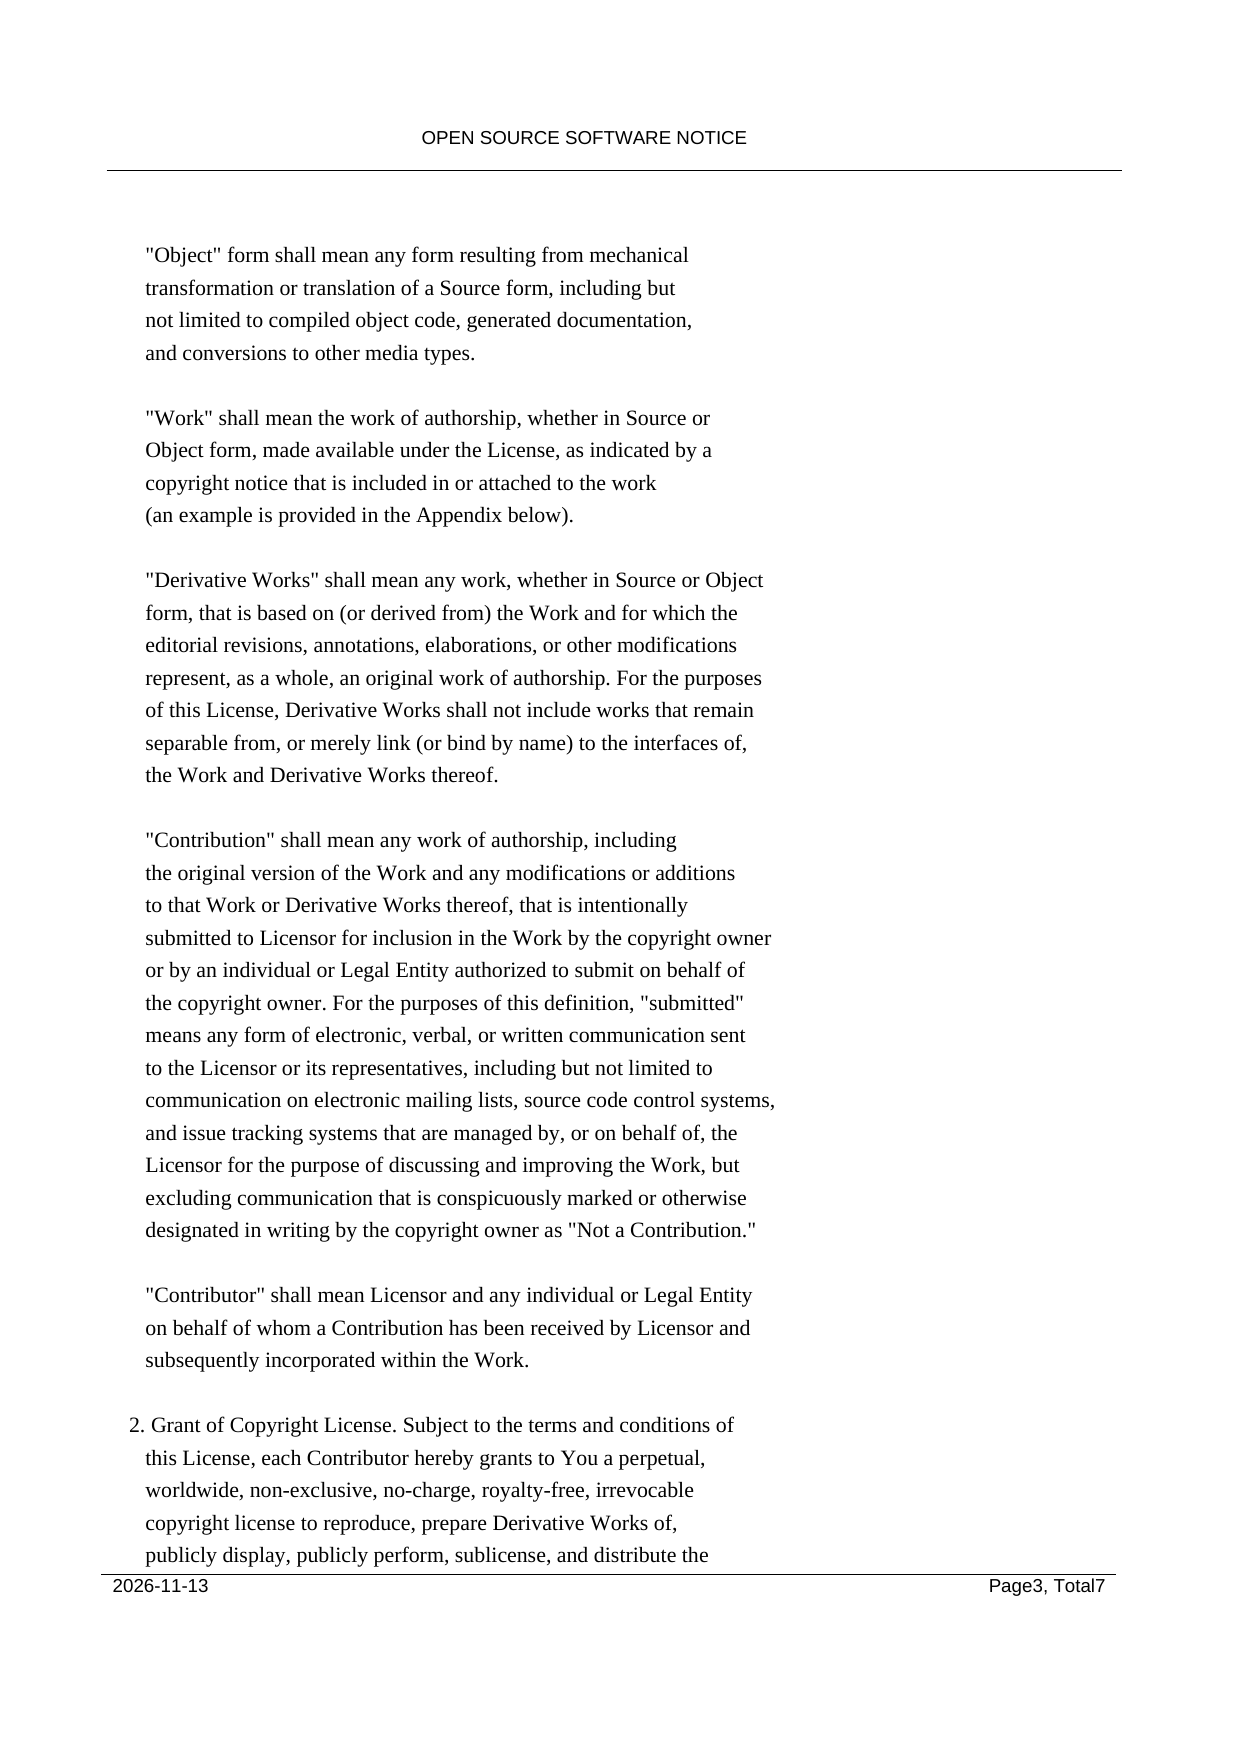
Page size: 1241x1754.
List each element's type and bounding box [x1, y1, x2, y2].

text [112, 206, 1128, 1571]
